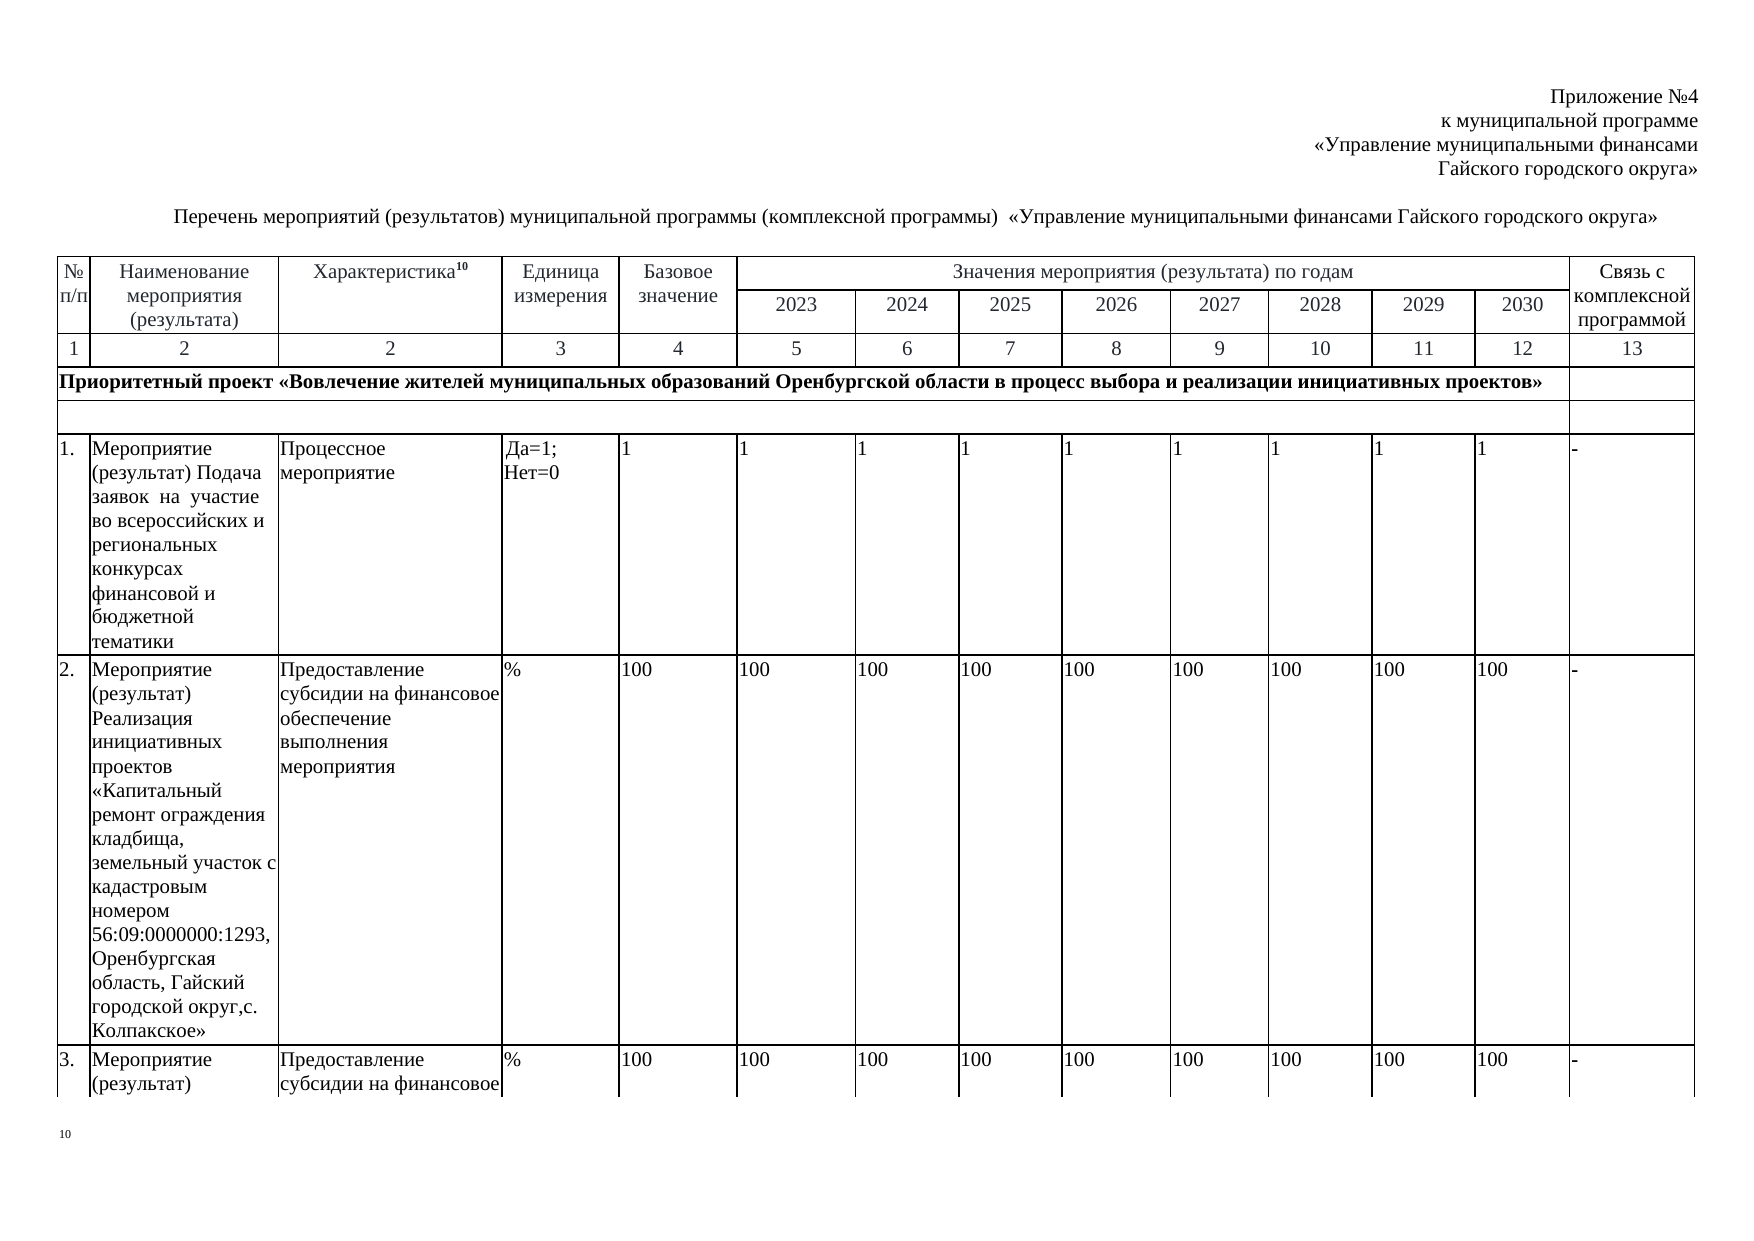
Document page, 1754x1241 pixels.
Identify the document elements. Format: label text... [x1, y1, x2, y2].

table_cell 10 [1269, 334, 1371, 366]
table_cell 12 [1476, 334, 1569, 366]
table_cell 1 [1476, 435, 1569, 654]
table_cell [58, 401, 1569, 433]
table_cell 7 [960, 334, 1061, 366]
table_cell 6 [856, 334, 958, 366]
table_cell 1 [58, 334, 89, 366]
table_cell 100 [738, 1046, 855, 1097]
table_cell Да=1; Нет=0 [503, 435, 618, 654]
table_cell 100 [1269, 656, 1371, 1044]
table_cell [1570, 401, 1694, 433]
table_cell Мероприятие (результат) Подача заявок на участие во всероссийских и региональных конкурсах финансовой и бюджетной тематики [91, 435, 278, 654]
table_cell % [503, 656, 618, 1044]
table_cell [279, 1046, 501, 1097]
table_cell - [1570, 656, 1694, 1044]
table_cell 13 [1570, 334, 1694, 366]
table_header Значения мероприятия (результата) по годам [738, 257, 1569, 289]
table_cell 2. [58, 656, 89, 1044]
table_header № п/п [58, 257, 89, 333]
table_cell Предоставление субсидии на финансовое обеспечение выполнения мероприятия [279, 656, 501, 1044]
table_cell 100 [1476, 656, 1569, 1044]
table_cell 2028 [1269, 291, 1371, 333]
table_cell Приоритетный проект «Вовлечение жителей муниципальных образований Оренбургской области в процесс выбора и реализации инициативных проектов» [58, 368, 1569, 399]
table_cell 1. [58, 435, 89, 654]
table_cell 2029 [1373, 291, 1474, 333]
text Приложение №4 [59, 83, 1698, 108]
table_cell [91, 1046, 278, 1097]
table_cell % [503, 1046, 618, 1097]
table_cell 2025 [960, 291, 1061, 333]
table_cell - [1570, 435, 1694, 654]
table_cell 1 [1373, 435, 1474, 654]
table_cell 1 [1063, 435, 1170, 654]
table_cell 100 [1171, 1046, 1268, 1097]
table_header Характеристика [279, 257, 501, 333]
table_cell 100 [856, 656, 958, 1044]
table_cell 100 [1373, 1046, 1474, 1097]
table_cell Мероприятие (результат) Реализация инициативных проектов «Капитальный ремонт ограждения кладбища, земельный участок с кадастровым номером 56:09:0000000:1293, Оренбургская область, Гайский городской округ,с. Колпакское» [91, 656, 278, 1044]
table_header Базовое значение [620, 257, 736, 333]
text Гайского городского округа» [59, 156, 1698, 180]
table_cell 2 [279, 334, 501, 366]
table_cell 100 [620, 1046, 736, 1097]
table_cell 2 [91, 334, 278, 366]
table_cell 3. [58, 1046, 89, 1097]
table_cell - [1570, 1046, 1694, 1097]
text «Управление муниципальными финансами [59, 132, 1698, 156]
table_cell 1 [856, 435, 958, 654]
table_cell 1 [738, 435, 855, 654]
table_cell 4 [620, 334, 736, 366]
table_cell 100 [960, 656, 1061, 1044]
table_cell 1 [1171, 435, 1268, 654]
table_header Наименование мероприятия (результата) [91, 257, 278, 333]
table_cell 100 [856, 1046, 958, 1097]
table_cell 1 [1269, 435, 1371, 654]
table_cell 8 [1063, 334, 1170, 366]
table_cell 2030 [1476, 291, 1569, 333]
table_cell 100 [1171, 656, 1268, 1044]
table_cell 100 [1269, 1046, 1371, 1097]
table_cell 2024 [856, 291, 958, 333]
table_cell 100 [738, 656, 855, 1044]
table_cell 9 [1171, 334, 1268, 366]
table_cell 11 [1373, 334, 1474, 366]
table_cell 100 [1063, 656, 1170, 1044]
table_header Единица измерения [503, 257, 618, 333]
table_header Связь с комплексной программой [1570, 257, 1694, 333]
table_cell 100 [960, 1046, 1061, 1097]
table_cell 100 [1476, 1046, 1569, 1097]
table_cell 1 [620, 435, 736, 654]
table_cell 100 [620, 656, 736, 1044]
table_cell 2026 [1063, 291, 1170, 333]
list Перечень мероприятий (результатов) муниципальной программы (комплексной программы) «Управление муниципальными финансами Гайского городского округа» [134, 204, 1698, 228]
text к муниципальной программе [59, 108, 1698, 132]
table_cell 2023 [738, 291, 855, 333]
table_cell 100 [1063, 1046, 1170, 1097]
table_cell 2027 [1171, 291, 1268, 333]
table_cell 3 [503, 334, 618, 366]
table_cell [1570, 368, 1694, 399]
table_cell Процессное мероприятие [279, 435, 501, 654]
table_cell 100 [1373, 656, 1474, 1044]
table_cell 1 [960, 435, 1061, 654]
table_cell 5 [738, 334, 855, 366]
